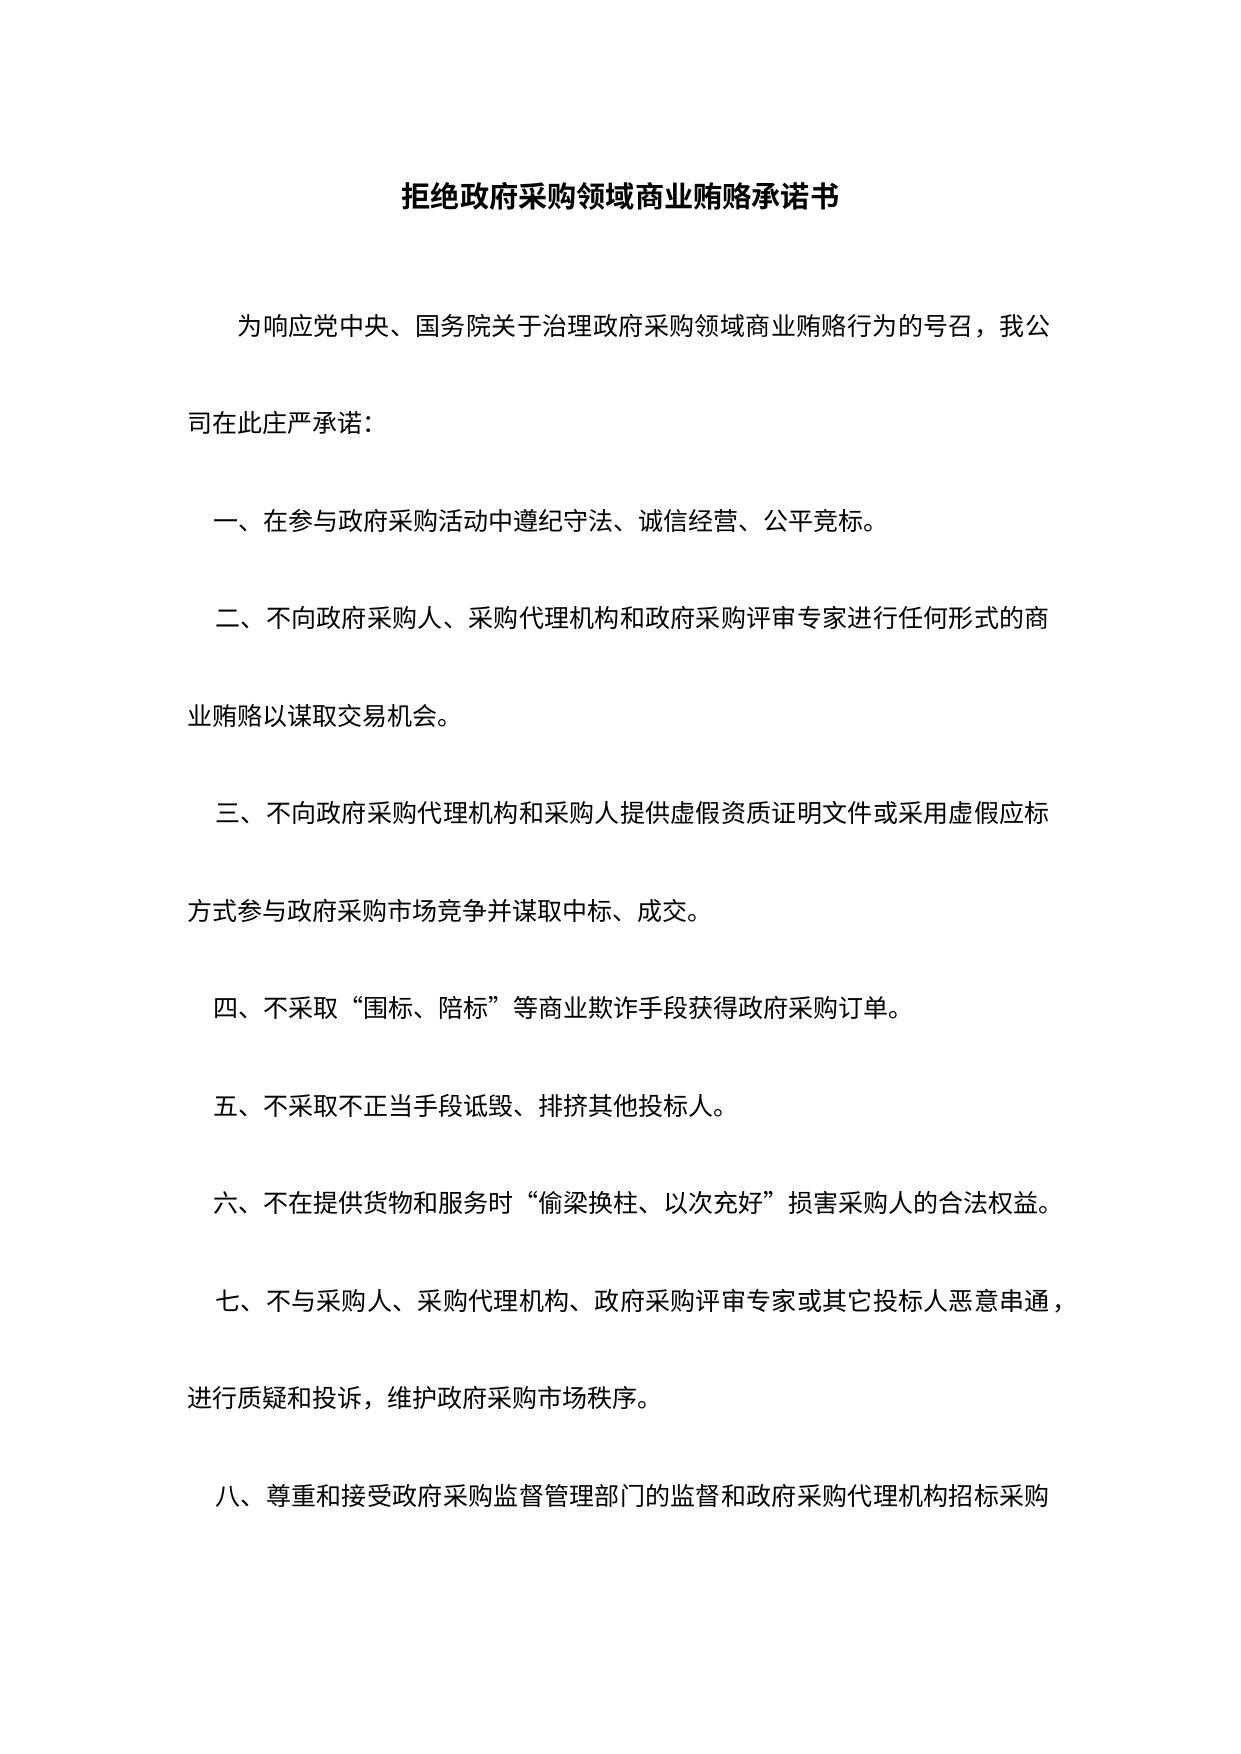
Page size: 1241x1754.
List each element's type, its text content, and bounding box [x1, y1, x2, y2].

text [187, 292, 1053, 1527]
text 拒绝政府采购领域商业贿赂承诺书 [187, 162, 1053, 227]
